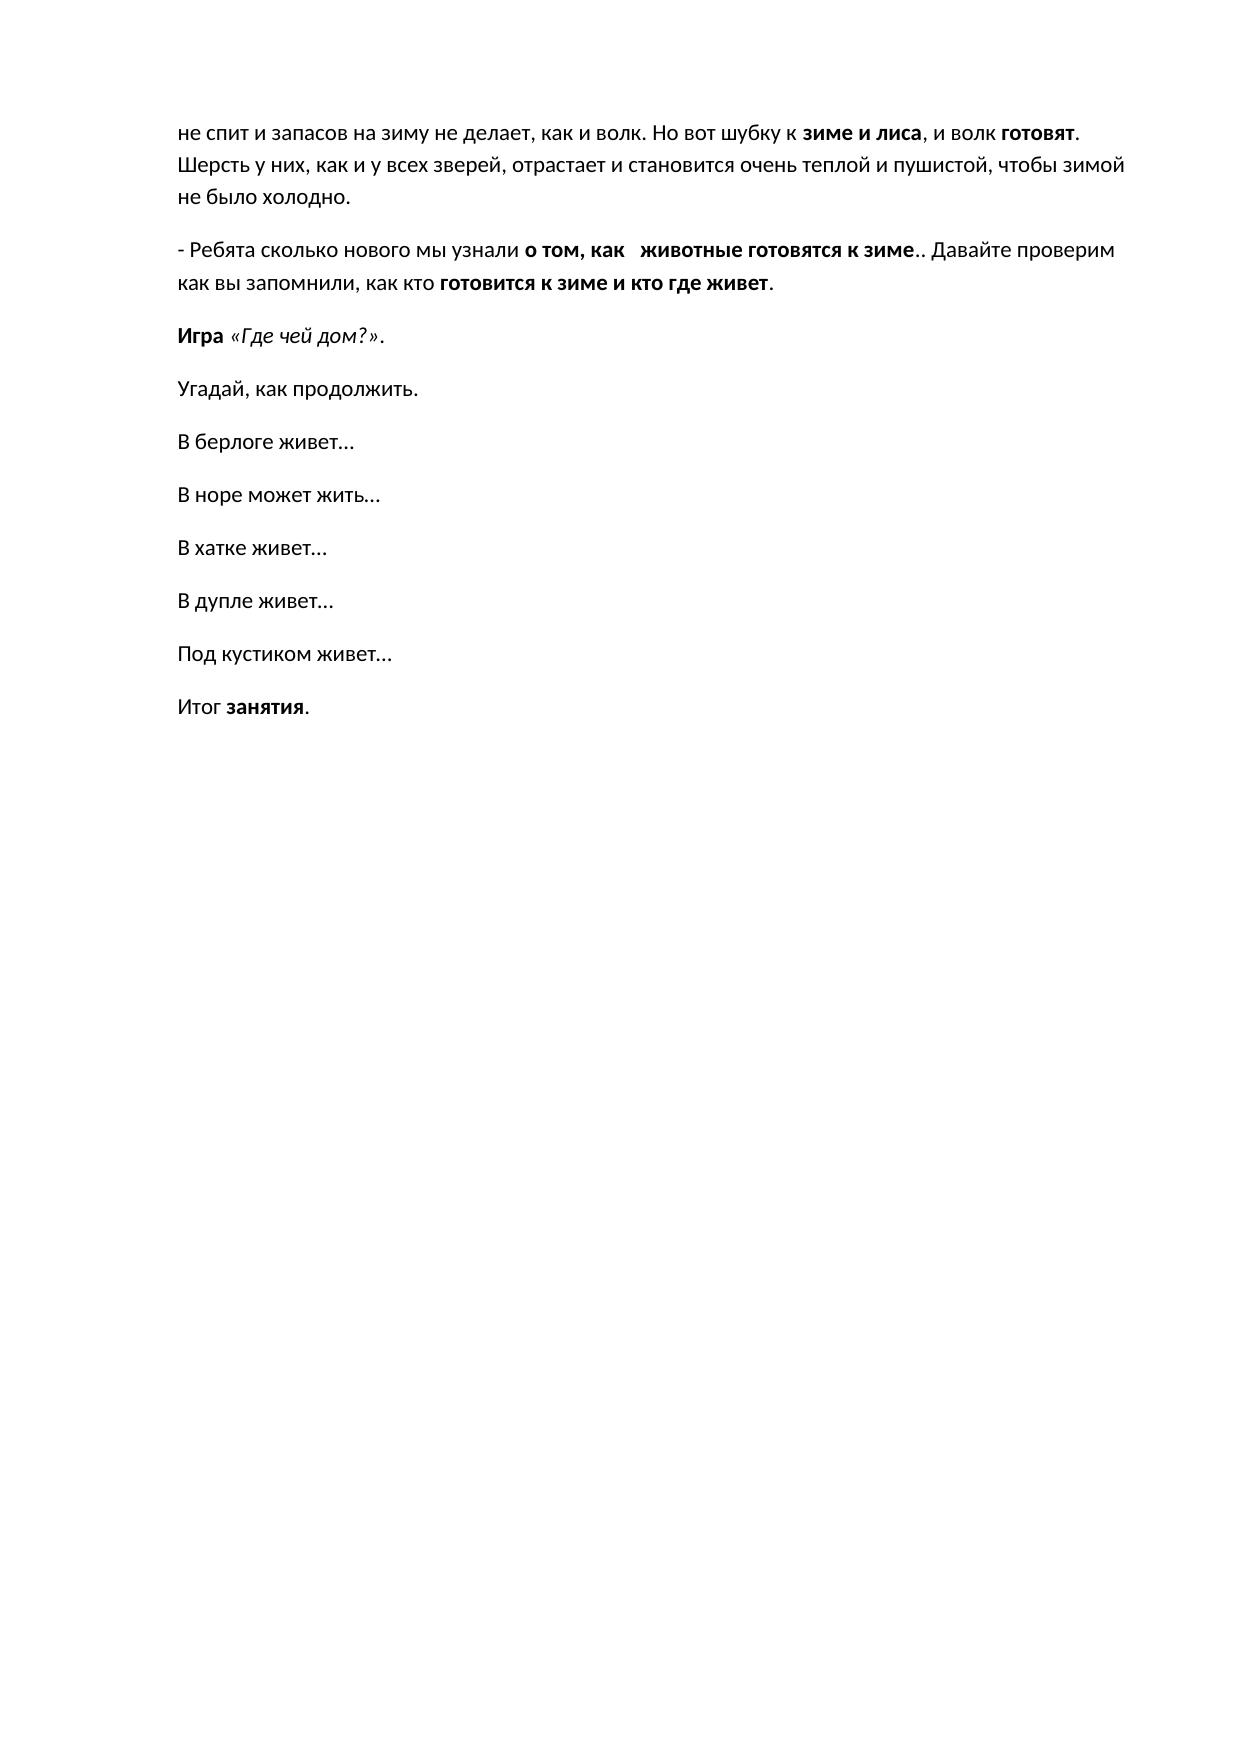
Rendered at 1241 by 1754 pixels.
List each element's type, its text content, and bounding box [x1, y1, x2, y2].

text В берлоге живет… [177, 427, 1152, 455]
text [177, 118, 1152, 211]
text Угадай, как продолжить. [177, 374, 1152, 402]
text - Ребята сколько нового мы узнали о том, как животные готовятся к зиме.. Давайте проверим как вы запомнили, как кто готовится к зиме и кто где живет. [177, 236, 1152, 296]
text Под кустиком живет… [177, 639, 1152, 667]
text В норе может жить… [177, 480, 1152, 508]
text Итог занятия. [177, 692, 1152, 720]
text В дупле живет… [177, 586, 1152, 614]
text В хатке живет… [177, 533, 1152, 561]
text Игра «Где чей дом?». [177, 321, 1152, 349]
